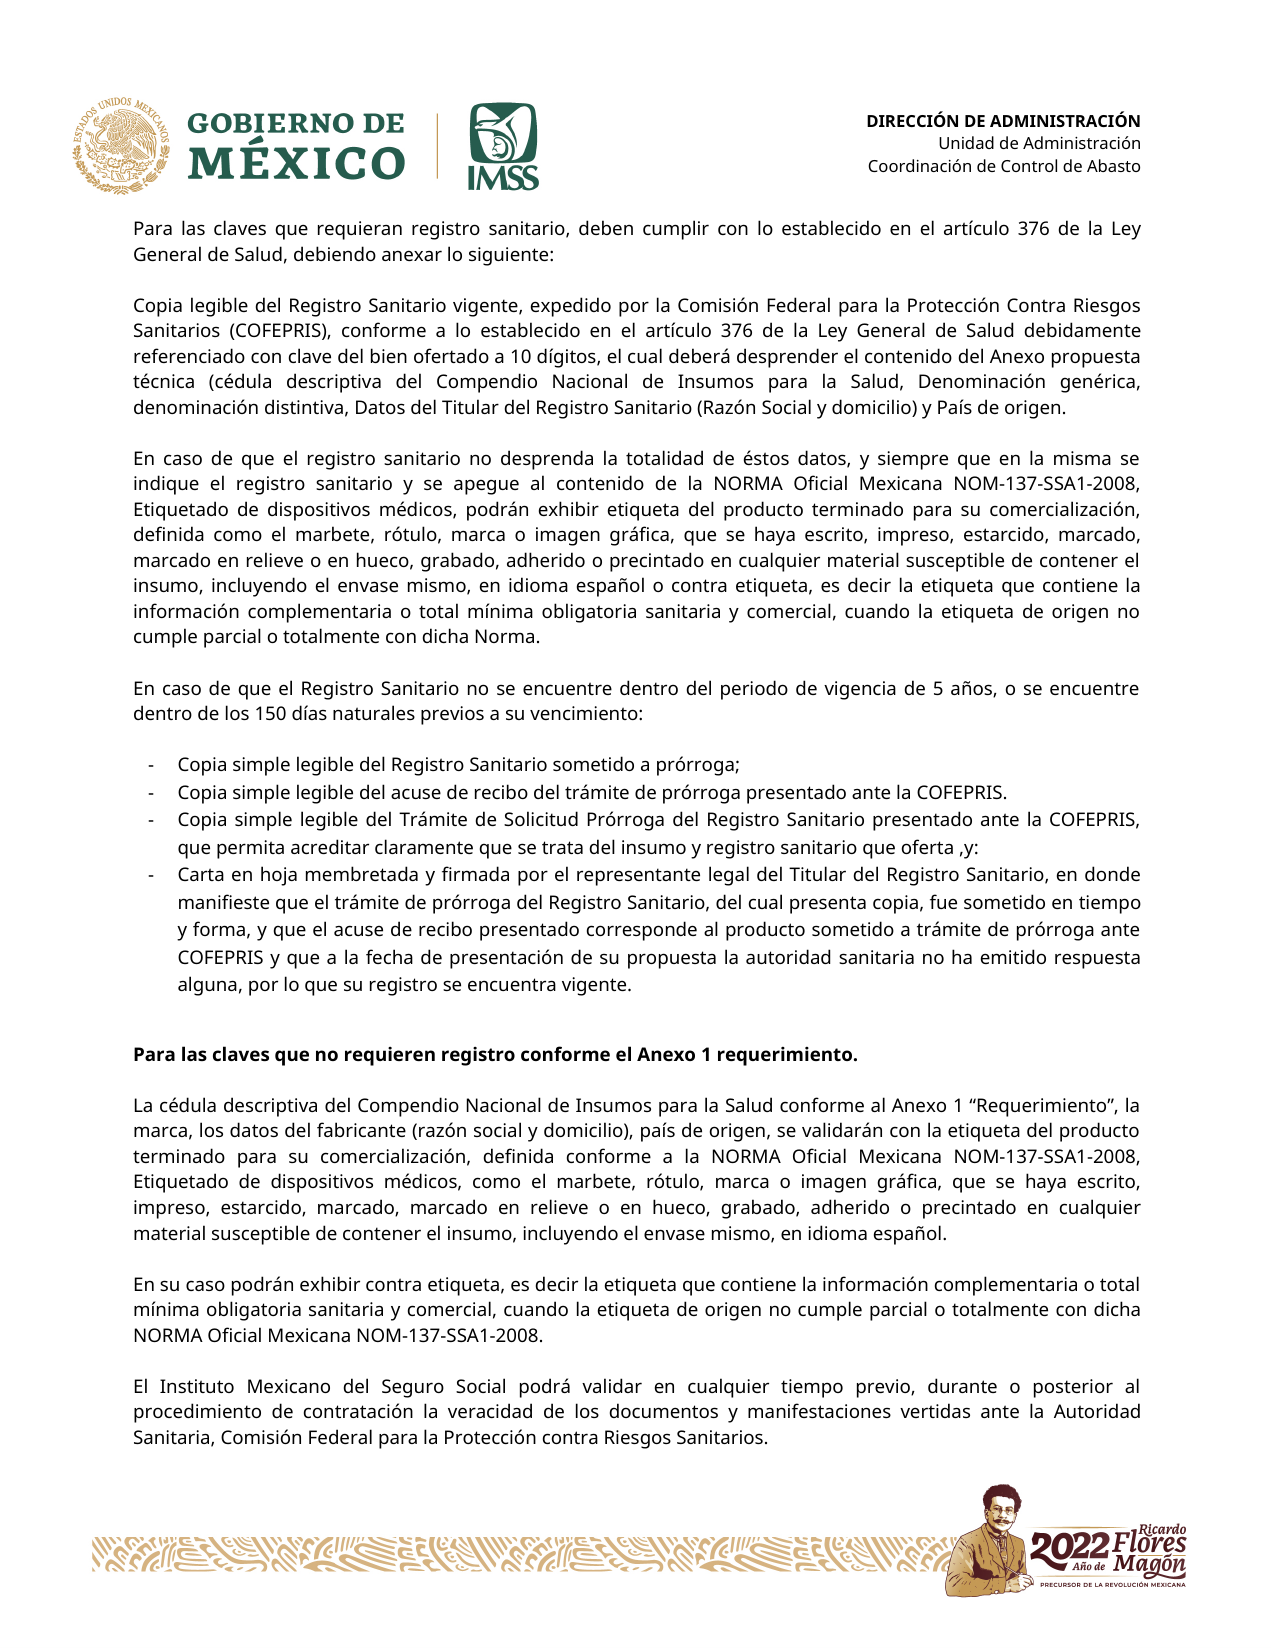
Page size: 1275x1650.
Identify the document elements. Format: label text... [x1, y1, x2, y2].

text En caso de que el registro sanitario no desprenda la totalidad de éstos datos, y siempre que en la misma se indique el registro sanitario y se apegue al contenido de la NORMA Oficial Mexicana NOM-137-SSA1-2008, Etiquetado de dispositivos médicos, podrán exhibir etiqueta del producto terminado para su comercialización, definida como el marbete, rótulo, marca o imagen gráfica, que se haya escrito, impreso, estarcido, marcado, marcado en relieve o en hueco, grabado, adherido o precintado en cualquier material susceptible de contener el insumo, incluyendo el envase mismo, en idioma español o contra etiqueta, es decir la etiqueta que contiene la información complementaria o total mínima obligatoria sanitaria y comercial, cuando la etiqueta de origen no cumple parcial o totalmente con dicha Norma. [133, 445, 1142, 649]
list Copia simple legible del Trámite de Solicitud Prórroga del Registro Sanitario presentado ante la COFEPRIS, que permita acreditar claramente que se trata del insumo y registro sanitario que oferta ,y: [148, 806, 1142, 859]
picture [0, 1478, 1272, 1648]
text En caso de que el Registro Sanitario no se encuentre dentro del periodo de vigencia de 5 años, o se encuentre dentro de los 150 días naturales previos a su vencimiento: [133, 675, 1142, 726]
picture [59, 84, 578, 199]
list Carta en hoja membretada y firmada por el representante legal del Titular del Registro Sanitario, en donde manifieste que el trámite de prórroga del Registro Sanitario, del cual presenta copia, fue sometido en tiempo y forma, y que el acuse de recibo presentado corresponde al producto sometido a trámite de prórroga ante COFEPRIS y que a la fecha de presentación de su propuesta la autoridad sanitaria no ha emitido respuesta alguna, por lo que su registro se encuentra vigente. [148, 861, 1142, 997]
text Para las claves que requieran registro sanitario, deben cumplir con lo establecido en el artículo 376 de la Ley General de Salud, debiendo anexar lo siguiente: [133, 193, 1142, 267]
list Copia simple legible del acuse de recibo del trámite de prórroga presentado ante la COFEPRIS. [148, 779, 1142, 804]
text Para las claves que no requieren registro conforme el Anexo 1 requerimiento. [133, 1041, 1142, 1067]
text Copia legible del Registro Sanitario vigente, expedido por la Comisión Federal para la Protección Contra Riesgos Sanitarios (COFEPRIS), conforme a lo establecido en el artículo 376 de la Ley General de Salud debidamente referenciado con clave del bien ofertado a 10 dígitos, el cual deberá desprender el contenido del Anexo propuesta técnica (cédula descriptiva del Compendio Nacional de Insumos para la Salud, Denominación genérica, denominación distintiva, Datos del Titular del Registro Sanitario (Razón Social y domicilio) y País de origen. [133, 292, 1142, 420]
list Copia simple legible del Registro Sanitario sometido a prórroga; [148, 751, 1142, 777]
text La cédula descriptiva del Compendio Nacional de Insumos para la Salud conforme al Anexo 1 “Requerimiento”, la marca, los datos del fabricante (razón social y domicilio), país de origen, se validarán con la etiqueta del producto terminado para su comercialización, definida conforme a la NORMA Oficial Mexicana NOM-137-SSA1-2008, Etiquetado de dispositivos médicos, como el marbete, rótulo, marca o imagen gráfica, que se haya escrito, impreso, estarcido, marcado, marcado en relieve o en hueco, grabado, adherido o precintado en cualquier material susceptible de contener el insumo, incluyendo el envase mismo, en idioma español. [133, 1092, 1142, 1245]
text En su caso podrán exhibir contra etiqueta, es decir la etiqueta que contiene la información complementaria o total mínima obligatoria sanitaria y comercial, cuando la etiqueta de origen no cumple parcial o totalmente con dicha NORMA Oficial Mexicana NOM-137-SSA1-2008. [133, 1271, 1142, 1347]
